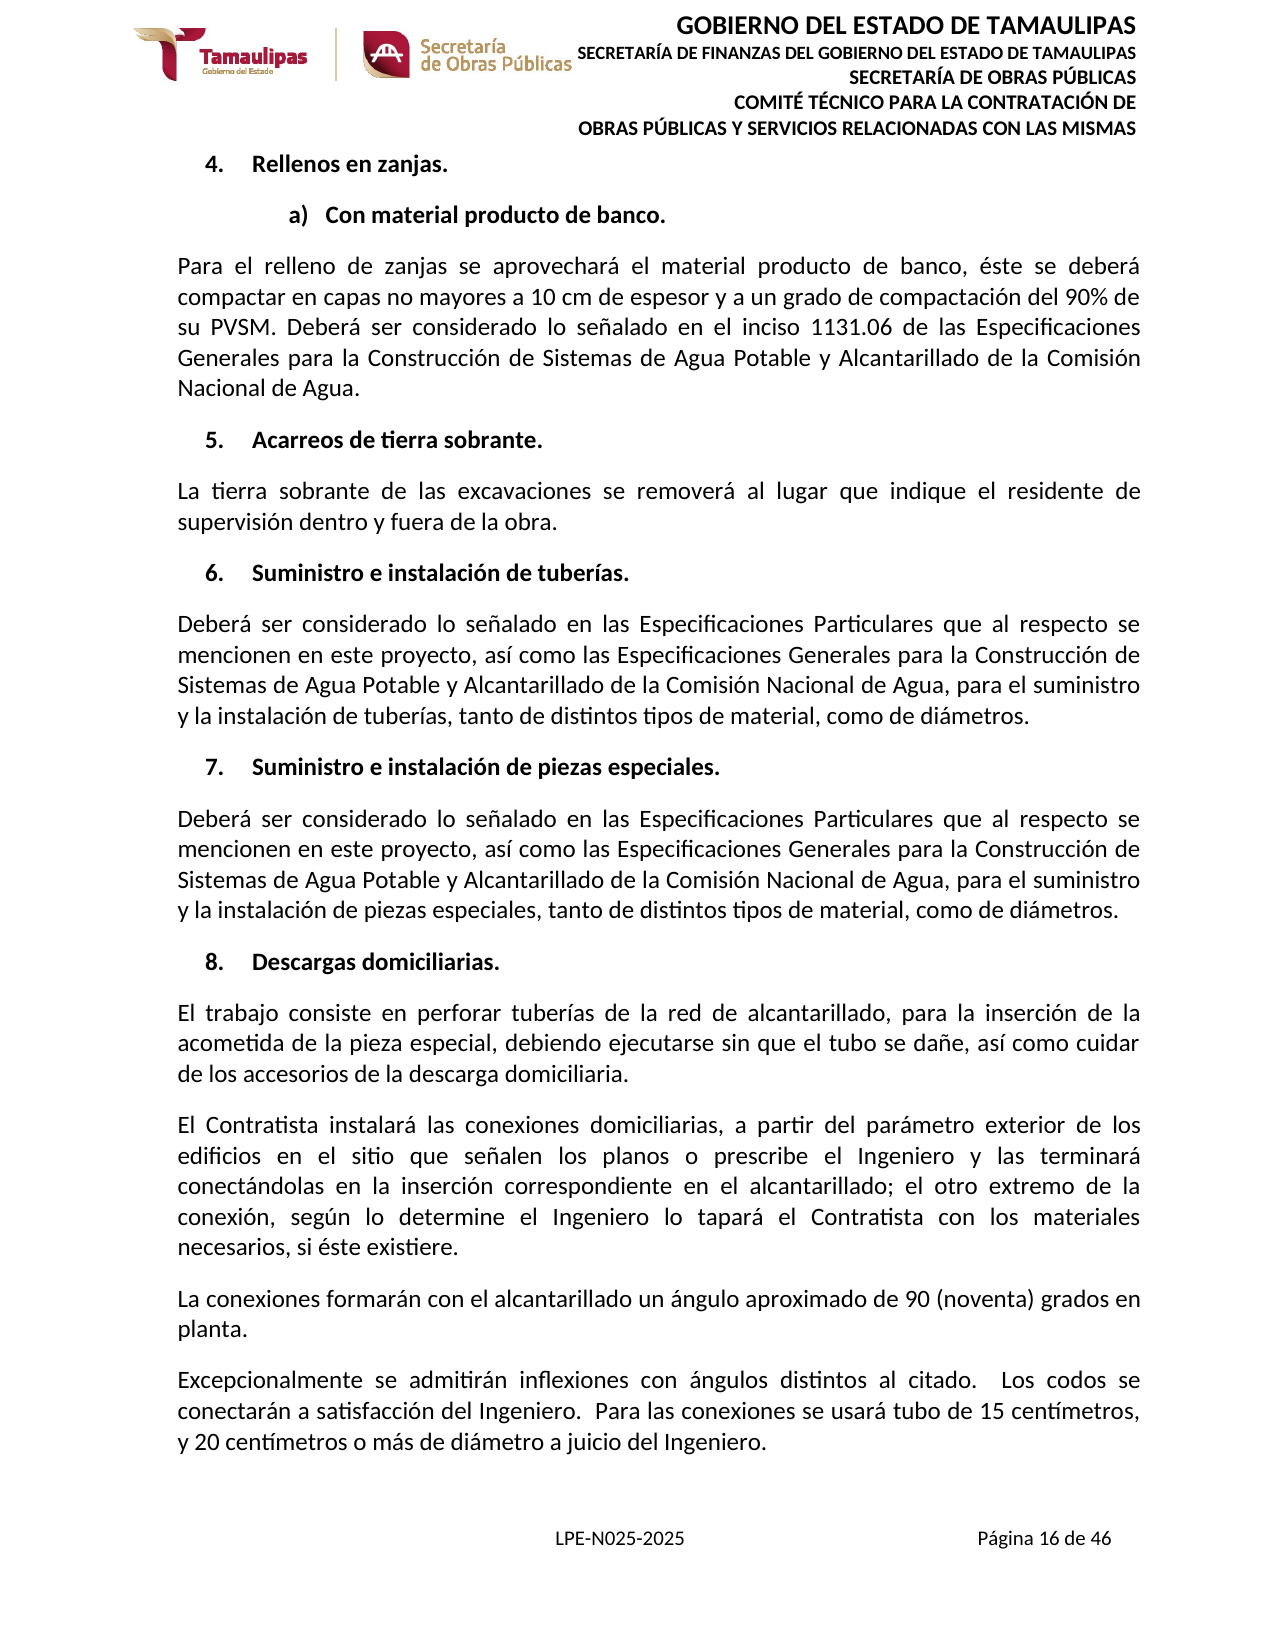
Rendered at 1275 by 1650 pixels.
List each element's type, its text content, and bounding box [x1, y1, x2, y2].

text La tierra sobrante de las excavaciones se removerá al lugar que indique el residente de supervisión dentro y fuera de la obra. [177, 475, 1142, 536]
text Con material producto de banco. [288, 199, 1142, 229]
text Para el relleno de zanjas se aprovechará el material producto de banco, éste se deberá compactar en capas no mayores a 10 cm de espesor y a un grado de compactación del 90% de su PVSM. Deberá ser considerado lo señalado en el inciso 1131.06 de las Especificaciones Generales para la Construcción de Sistemas de Agua Potable y Alcantarillado de la Comisión Nacional de Agua. [177, 250, 1142, 403]
text Excepcionalmente se admitirán inflexiones con ángulos distintos al citado. Los codos se conectarán a satisfacción del Ingeniero. Para las conexiones se usará tubo de 15 centímetros, y 20 centímetros o más de diámetro a juicio del Ingeniero. [177, 1365, 1142, 1456]
text Deberá ser considerado lo señalado en las Especificaciones Particulares que al respecto se mencionen en este proyecto, así como las Especificaciones Generales para la Construcción de Sistemas de Agua Potable y Alcantarillado de la Comisión Nacional de Agua, para el suministro y la instalación de tuberías, tanto de distintos tipos de material, como de diámetros. [177, 608, 1142, 731]
text Suministro e instalación de piezas especiales. [214, 751, 1142, 782]
text Deberá ser considerado lo señalado en las Especificaciones Particulares que al respecto se mencionen en este proyecto, así como las Especificaciones Generales para la Construcción de Sistemas de Agua Potable y Alcantarillado de la Comisión Nacional de Agua, para el suministro y la instalación de piezas especiales, tanto de distintos tipos de material, como de diámetros. [177, 803, 1142, 925]
text La conexiones formarán con el alcantarillado un ángulo aproximado de 90 (noventa) grados en planta. [177, 1283, 1142, 1344]
text El Contratista instalará las conexiones domiciliarias, a partir del parámetro exterior de los edificios en el sitio que señalen los planos o prescribe el Ingeniero y las terminará conectándolas en la inserción correspondiente en el alcantarillado; el otro extremo de la conexión, según lo determine el Ingeniero lo tapará el Contratista con los materiales necesarios, si éste existiere. [177, 1109, 1142, 1262]
text Suministro e instalación de tuberías. [214, 557, 1142, 588]
text El trabajo consiste en perforar tuberías de la red de alcantarillado, para la inserción de la acometida de la pieza especial, debiendo ejecutarse sin que el tubo se dañe, así como cuidar de los accesorios de la descarga domiciliaria. [177, 997, 1142, 1088]
text Rellenos en zanjas. [214, 148, 1142, 178]
picture [126, 6, 663, 97]
text Descargas domiciliarias. [214, 946, 1142, 976]
text Acarreos de tierra sobrante. [214, 424, 1142, 454]
